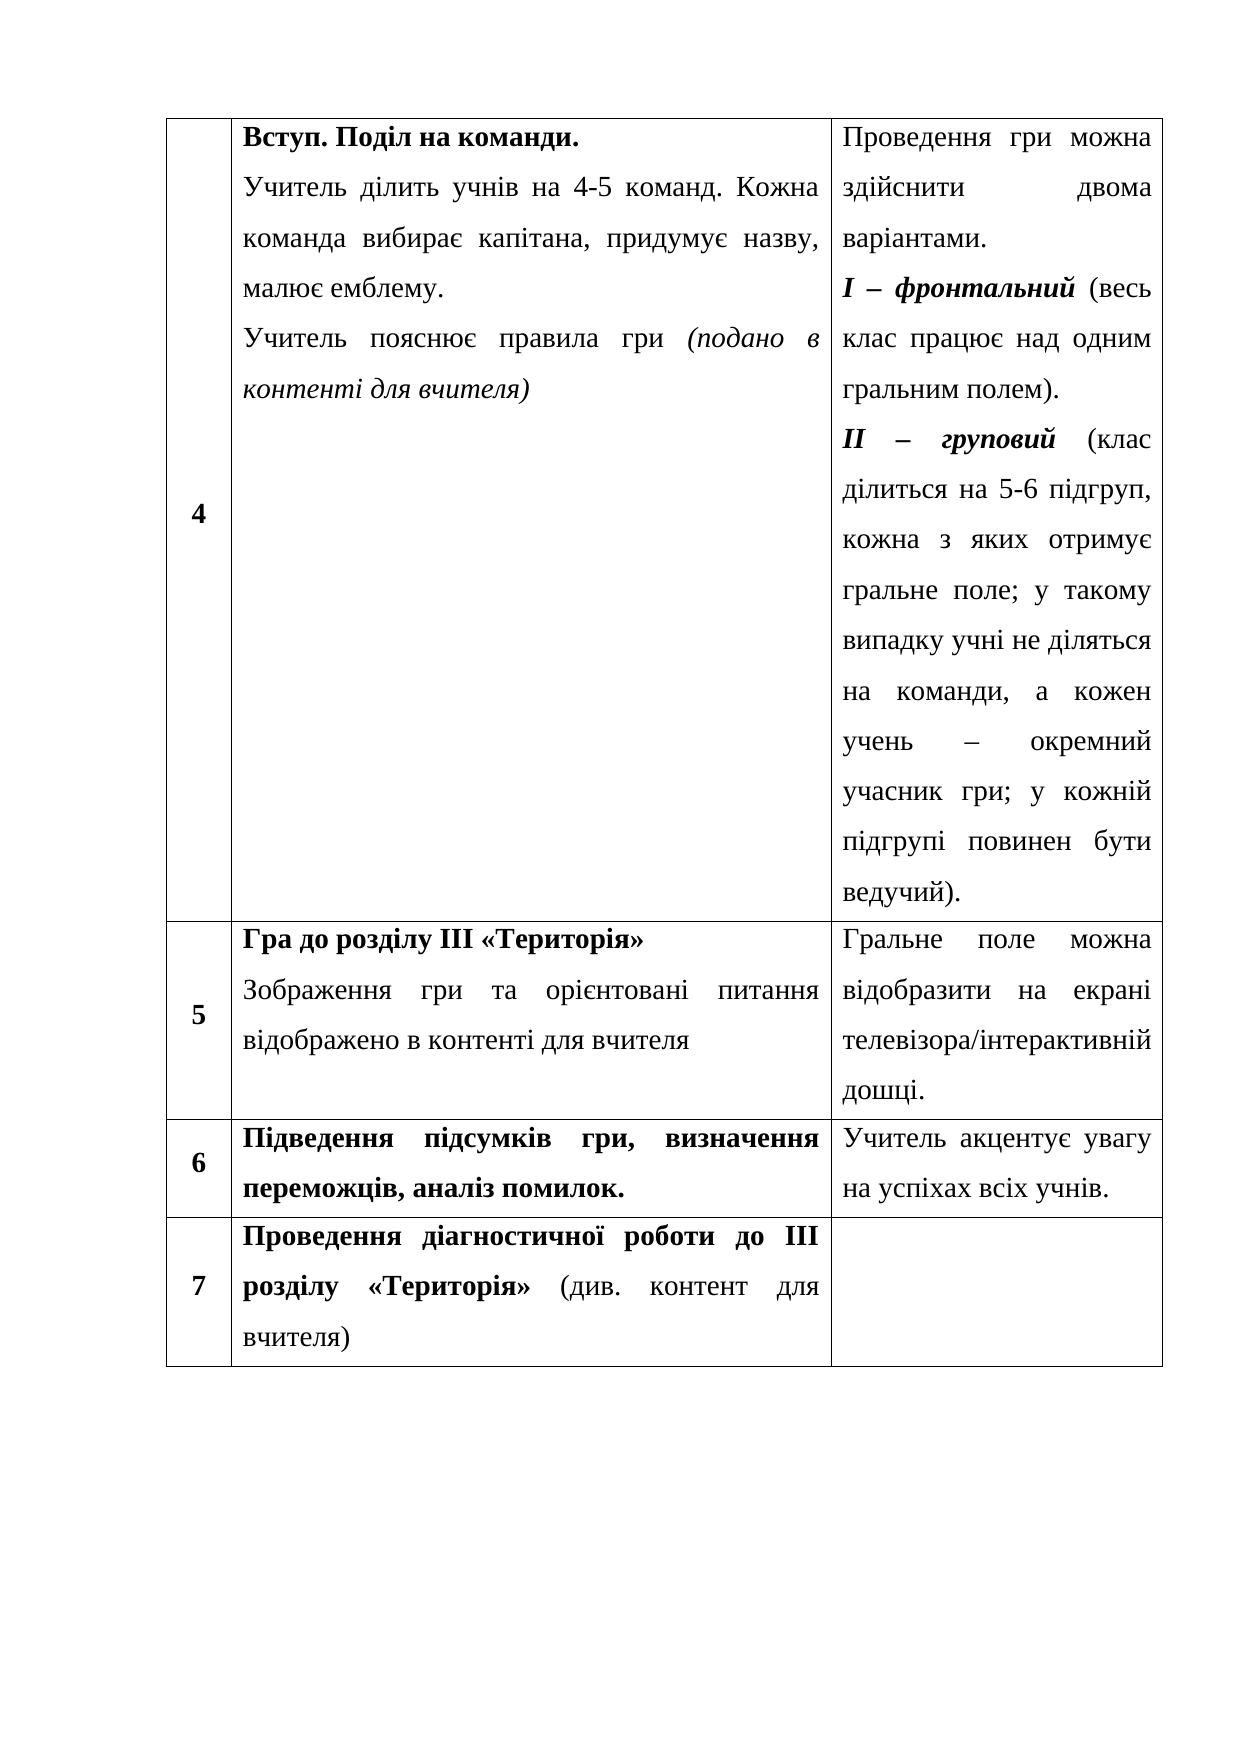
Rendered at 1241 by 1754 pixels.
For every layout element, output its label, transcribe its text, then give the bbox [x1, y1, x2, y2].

table_cell Вступ. Поділ на команди. Учитель ділить учнів на 4-5 команд. Кожна команда вибирає капітана, придумує назву, малює емблему. Учитель пояснює правила гри (подано в контенті для вчителя) [232, 119, 831, 921]
table_cell Гральне поле можна відобразити на екрані телевізора/інтерактивній дошці. [832, 922, 1162, 1119]
table_cell 5 [167, 922, 231, 1119]
table_cell 4 [167, 119, 231, 921]
table_cell 7 [167, 1218, 231, 1366]
table_cell Учитель акцентує увагу на успіхах всіх учнів. [832, 1120, 1162, 1217]
table_cell 6 [167, 1120, 231, 1217]
table_cell Проведення діагностичної роботи до ІІІ розділу «Територія» (див. контент для вчителя) [232, 1218, 831, 1366]
table_cell Проведення гри можна здійснити двома варіантами. І – фронтальний (весь клас працює над одним гральним полем). ІІ – груповий (клас ділиться на 5-6 підгруп, кожна з яких отримує гральне поле; у такому випадку учні не діляться на команди, а кожен учень – окремний учасник гри; у кожній підгрупі повинен бути ведучий). [832, 119, 1162, 921]
table_cell Підведення підсумків гри, визначення переможців, аналіз помилок. [232, 1120, 831, 1217]
table_cell [832, 1218, 1162, 1366]
table_cell Гра до розділу ІІІ «Територія» Зображення гри та орієнтовані питання відображено в контенті для вчителя [232, 922, 831, 1119]
